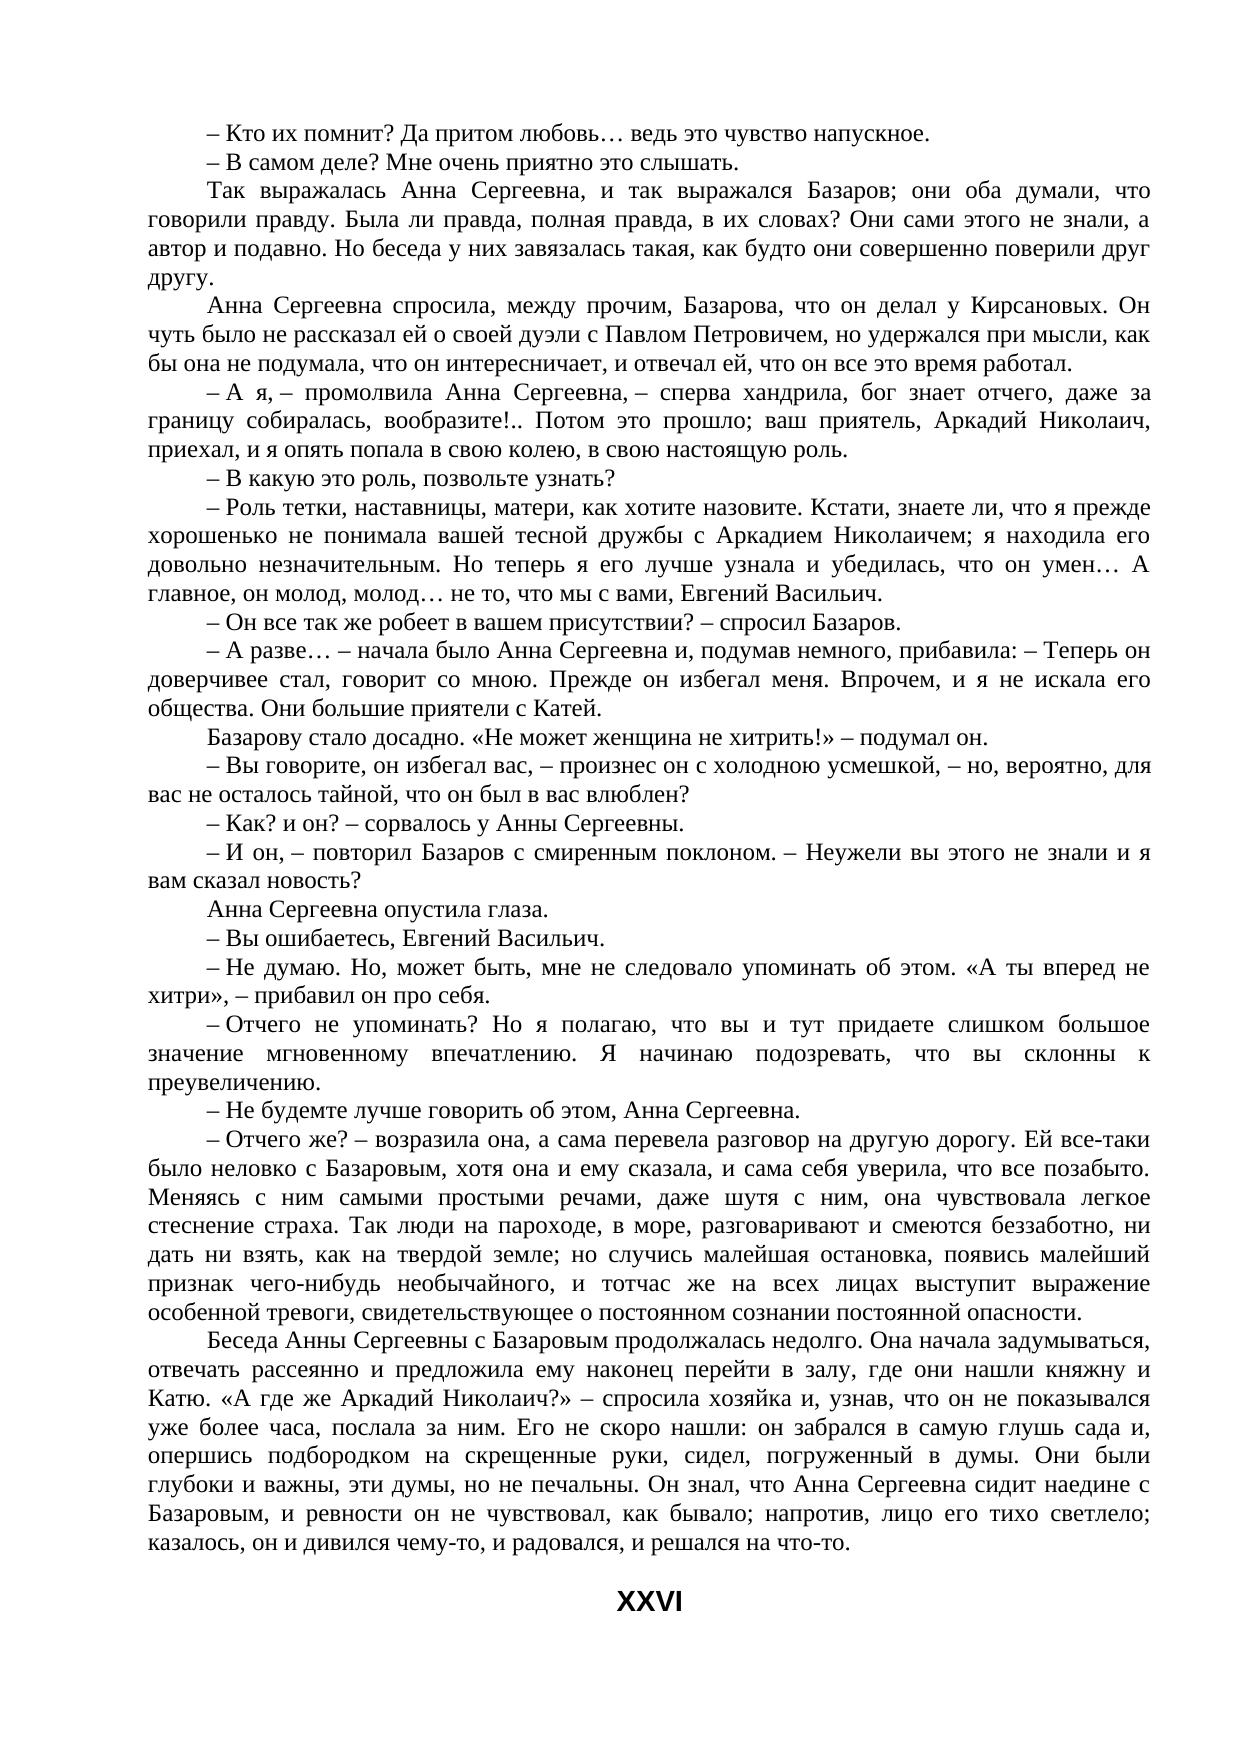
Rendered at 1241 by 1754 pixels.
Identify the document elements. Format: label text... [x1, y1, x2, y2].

text Так выражалась Анна Сергеевна, и так выражался Базаров; они оба думали, что говорили правду. Была ли правда, полная правда, в их словах? Они сами этого не знали, а автор и подавно. Но беседа у них завязалась такая, как будто они совершенно поверили друг другу. [148, 176, 1152, 291]
text – Не будемте лучше говорить об этом, Анна Сергеевна. [148, 1096, 1152, 1124]
text Беседа Анны Сергеевны с Базаровым продолжалась недолго. Она начала задумываться, отвечать рассеянно и предложила ему наконец перейти в залу, где они нашли княжну и Катю. «А где же Аркадий Николаич?» – спросила хозяйка и, узнав, что он не показывался уже более часа, послала за ним. Его не скоро нашли: он забрался в самую глушь сада и, опершись подбородком на скрещенные руки, сидел, погруженный в думы. Они были глубоки и важны, эти думы, но не печальны. Он знал, что Анна Сергеевна сидит наедине с Базаровым, и ревности он не чувствовал, как бывало; напротив, лицо его тихо светлело; казалось, он и дивился чему-то, и радовался, и решался на что-то. [148, 1326, 1152, 1556]
text – Как? и он? – сорвалось у Анны Сергеевны. [148, 808, 1152, 837]
text – Кто их помнит? Да притом любовь… ведь это чувство напускное. [148, 118, 1152, 147]
text Анна Сергеевна спросила, между прочим, Базарова, что он делал у Кирсановых. Он чуть было не рассказал ей о своей дуэли с Павлом Петровичем, но удержался при мысли, как бы она не подумала, что он интересничает, и отвечал ей, что он все это время работал. [148, 291, 1152, 377]
text Базарову стало досадно. «Не может женщина не хитрить!» – подумал он. [148, 722, 1152, 751]
text – Он все так же робеет в вашем присутствии? – спросил Базаров. [148, 607, 1152, 636]
text – Вы говорите, он избегал вас, – произнес он с холодною усмешкой, – но, вероятно, для вас не осталось тайной, что он был в вас влюблен? [148, 751, 1152, 808]
text – В какую это роль, позвольте узнать? [148, 463, 1152, 492]
text – Отчего не упоминать? Но я полагаю, что вы и тут придаете слишком большое значение мгновенному впечатлению. Я начинаю подозревать, что вы склонны к преувеличению. [148, 1009, 1152, 1096]
text – Вы ошибаетесь, Евгений Васильич. [148, 923, 1152, 952]
text Анна Сергеевна опустила глаза. [148, 894, 1152, 923]
text – А я, – промолвила Анна Сергеевна, – сперва хандрила, бог знает отчего, даже за границу собиралась, вообразите!.. Потом это прошло; ваш приятель, Аркадий Николаич, приехал, и я опять попала в свою колею, в свою настоящую роль. [148, 377, 1152, 463]
text – Не думаю. Но, может быть, мне не следовало упоминать об этом. «А ты вперед не хитри», – прибавил он про себя. [148, 952, 1152, 1009]
text – Отчего же? – возразила она, а сама перевела разговор на другую дорогу. Ей все-таки было неловко с Базаровым, хотя она и ему сказала, и сама себя уверила, что все позабыто. Меняясь с ним самыми простыми речами, даже шутя с ним, она чувствовала легкое стеснение страха. Так люди на пароходе, в море, разговаривают и смеются беззаботно, ни дать ни взять, как на твердой земле; но случись малейшая остановка, появись малейший признак чего-нибудь необычайного, и тотчас же на всех лицах выступит выражение особенной тревоги, свидетельствующее о постоянном сознании постоянной опасности. [148, 1124, 1152, 1326]
text – Роль тетки, наставницы, матери, как хотите назовите. Кстати, знаете ли, что я прежде хорошенько не понимала вашей тесной дружбы с Аркадием Николаичем; я находила его довольно незначительным. Но теперь я его лучше узнала и убедилась, что он умен… А главное, он молод, молод… не то, что мы с вами, Евгений Васильич. [148, 492, 1152, 607]
text – И он, – повторил Базаров с смиренным поклоном. – Неужели вы этого не знали и я вам сказал новость? [148, 837, 1152, 894]
text – В самом деле? Мне очень приятно это слышать. [148, 147, 1152, 176]
subtitle XXVI [148, 1584, 1152, 1618]
text – А разве… – начала было Анна Сергеевна и, подумав немного, прибавила: – Теперь он доверчивее стал, говорит со мною. Прежде он избегал меня. Впрочем, и я не искала его общества. Они большие приятели с Катей. [148, 636, 1152, 722]
